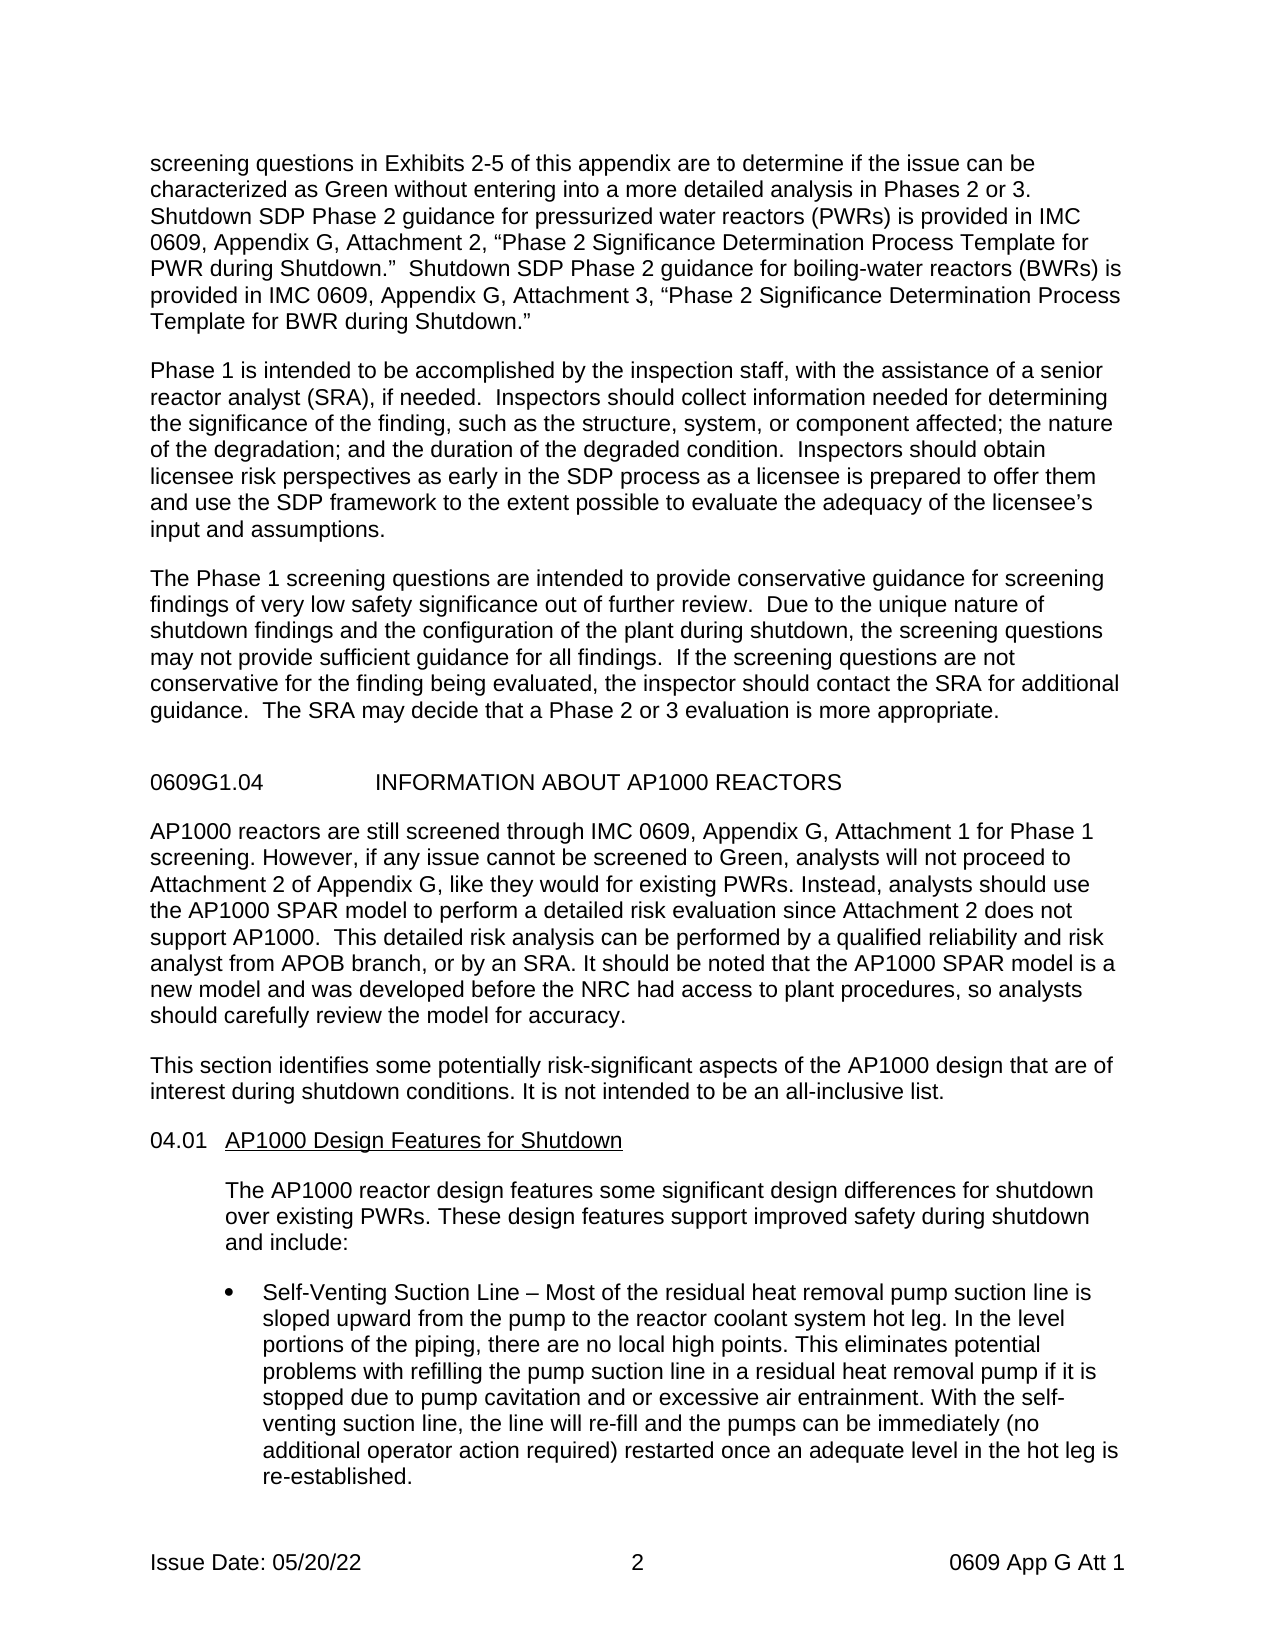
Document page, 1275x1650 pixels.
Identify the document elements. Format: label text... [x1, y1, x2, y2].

text Phase 1 is intended to be accomplished by the inspection staff, with the assistance of a senior reactor analyst (SRA), if needed. Inspectors should collect information needed for determining the significance of the finding, such as the structure, system, or component affected; the nature of the degradation; and the duration of the degraded condition. Inspectors should obtain licensee risk perspectives as early in the SDP process as a licensee is prepared to offer them and use the SDP framework to the extent possible to evaluate the adequacy of the licensee’s input and assumptions. [150, 357, 1125, 542]
subtitle 04.01 AP1000 Design Features for Shutdown [150, 1127, 1125, 1154]
text This section identifies some potentially risk-significant aspects of the AP1000 design that are of interest during shutdown conditions. It is not intended to be an all-inclusive list. [150, 1052, 1125, 1104]
text The AP1000 reactor design features some significant design differences for shutdown over existing PWRs. These design features support improved safety during shutdown and include: [225, 1177, 1125, 1256]
text AP1000 reactors are still screened through IMC 0609, Appendix G, Attachment 1 for Phase 1 screening. However, if any issue cannot be screened to Green, analysts will not proceed to Attachment 2 of Appendix G, like they would for existing PWRs. Instead, analysts should use the AP1000 SPAR model to perform a detailed risk evaluation since Attachment 2 does not support AP1000. This detailed risk analysis can be performed by a qualified reliability and risk analyst from APOB branch, or by an SRA. It should be noted that the AP1000 SPAR model is a new model and was developed before the NRC had access to plant procedures, so analysts should carefully review the model for accuracy. [150, 818, 1125, 1029]
list Self-Venting Suction Line – Most of the residual heat removal pump suction line is sloped upward from the pump to the reactor coolant system hot leg. In the level portions of the piping, there are no local high points. This eliminates potential problems with refilling the pump suction line in a residual heat removal pump if it is stopped due to pump cavitation and or excessive air entrainment. With the self-venting suction line, the line will re-fill and the pumps can be immediately (no additional operator action required) restarted once an adequate level in the hot leg is re-established. [225, 1279, 1125, 1489]
text The Phase 1 screening questions are intended to provide conservative guidance for screening findings of very low safety significance out of further review. Due to the unique nature of shutdown findings and the configuration of the plant during shutdown, the screening questions may not provide sufficient guidance for all findings. If the screening questions are not conservative for the finding being evaluated, the inspector should contact the SRA for additional guidance. The SRA may decide that a Phase 2 or 3 evaluation is more appropriate. [150, 565, 1125, 723]
subtitle 0609G1.04 INFORMATION ABOUT AP1000 REACTORS [150, 769, 1125, 795]
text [150, 150, 1125, 334]
